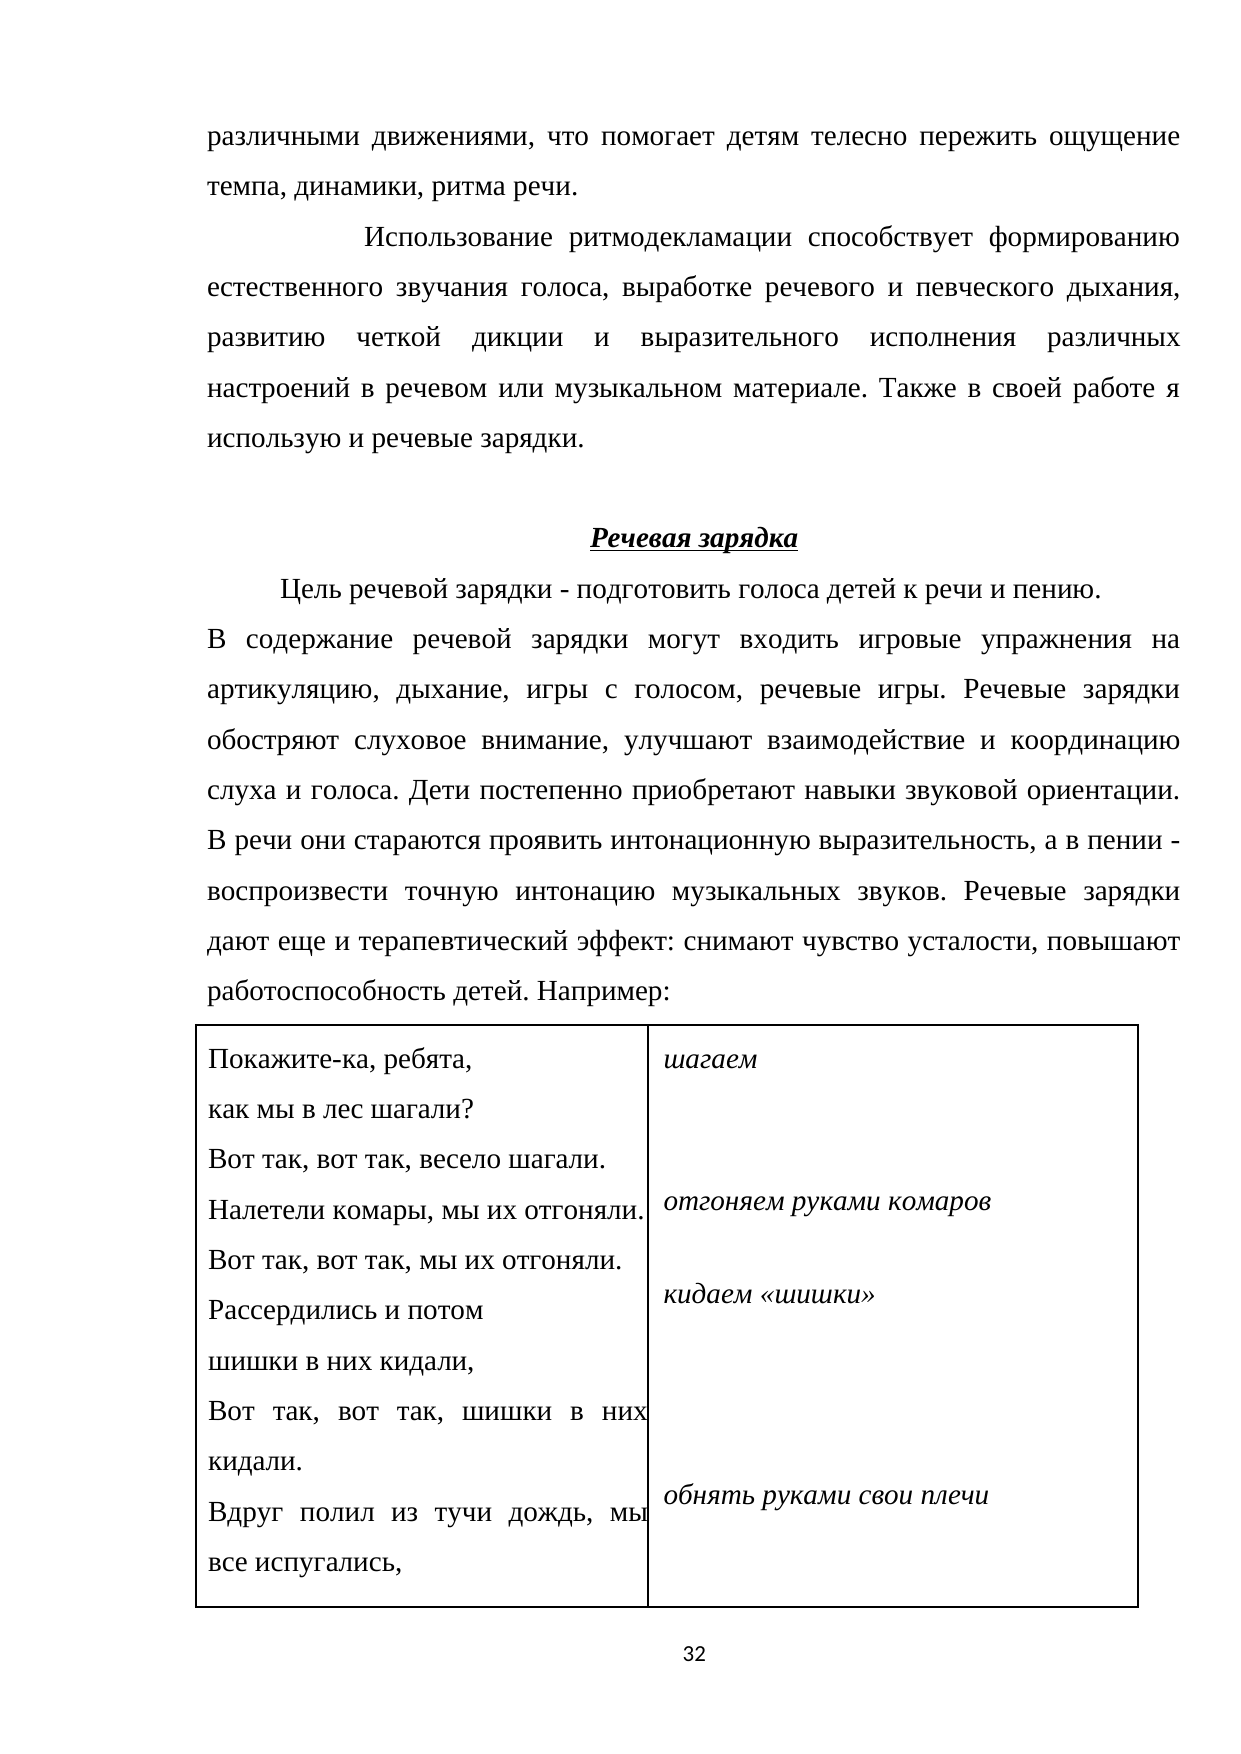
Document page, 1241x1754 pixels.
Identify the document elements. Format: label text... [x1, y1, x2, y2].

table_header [197, 1026, 647, 1606]
text Цель речевой зарядки - подготовить голоса детей к речи и пению. [207, 571, 1181, 604]
text В содержание речевой зарядки могут входить игровые упражнения на артикуляцию, дыхание, игры с голосом, речевые игры. Речевые зарядки обостряют слуховое внимание, улучшают взаимодействие и координацию слуха и голоса. Дети постепенно приобретают навыки звуковой ориентации. В речи они стараются проявить интонационную выразительность, а в пении - воспроизвести точную интонацию музыкальных звуков. Речевые зарядки дают еще и терапевтический эффект: снимают чувство усталости, повышают работоспособность детей. Например: [207, 621, 1181, 1007]
text Речевая зарядка [207, 521, 1181, 554]
text Использование ритмодекламации способствует формированию естественного звучания голоса, выработке речевого и певческого дыхания, развитию четкой дикции и выразительного исполнения различных настроений в речевом или музыкальном материале. Также в своей работе я использую и речевые зарядки. [207, 219, 1181, 453]
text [207, 118, 1181, 202]
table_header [649, 1026, 1137, 1606]
